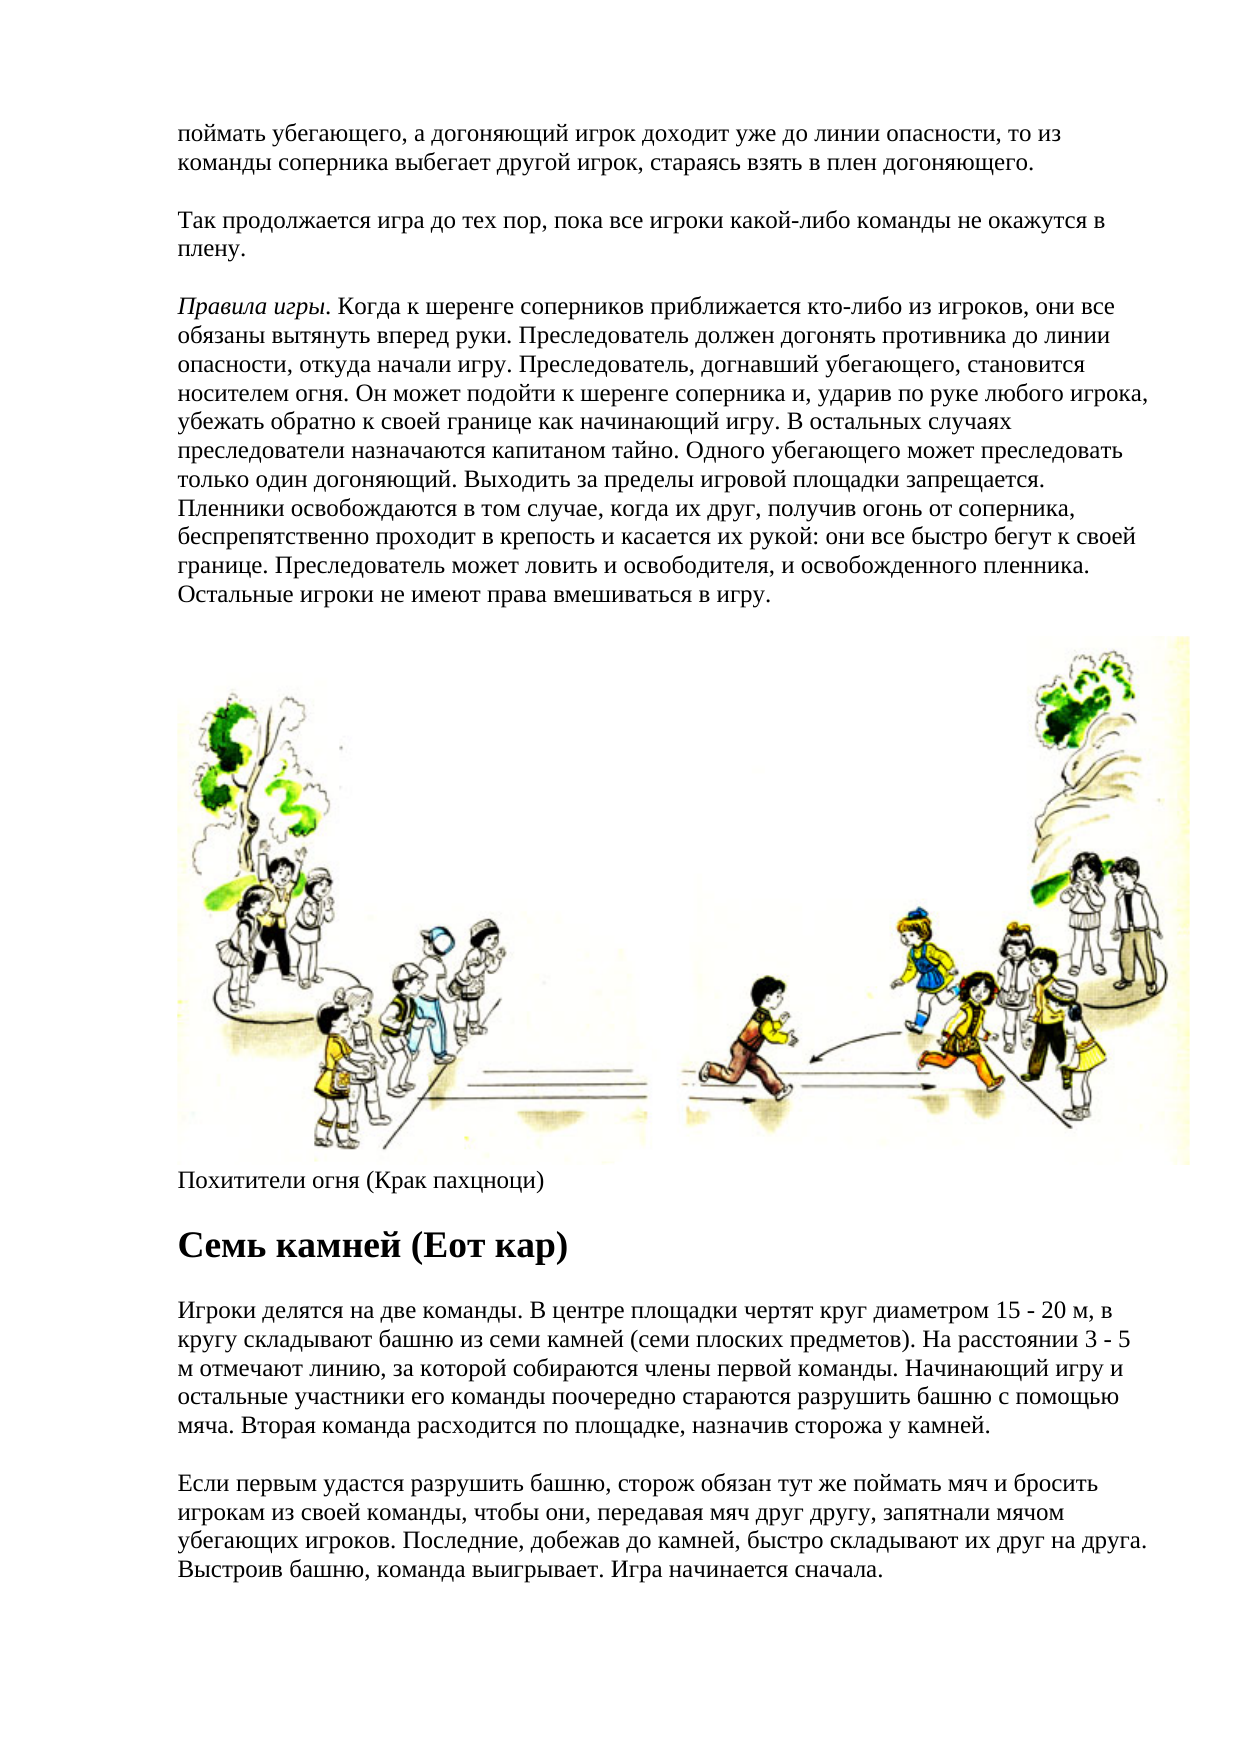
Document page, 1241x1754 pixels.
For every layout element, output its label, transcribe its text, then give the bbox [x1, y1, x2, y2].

text Похитители огня (Крак пахцноци) [177, 1165, 1152, 1194]
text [177, 118, 1152, 176]
text Семь камней (Еот кар) [177, 1223, 1152, 1266]
text Правила игры. Когда к шеренге соперников приближается кто-либо из игроков, они все обязаны вытянуть вперед руки. Преследователь должен догонять противника до линии опасности, откуда начали игру. Преследователь, догнавший убегающего, становится носителем огня. Он может подойти к шеренге соперника и, ударив по руке любого игрока, убежать обратно к своей границе как начинающий игру. В остальных случаях преследователи назначаются капитаном тайно. Одного убегающего может преследовать только один догоняющий. Выходить за пределы игровой площадки запрещается. Пленники освобождаются в том случае, когда их друг, получив огонь от соперника, беспрепятственно проходит в крепость и касается их рукой: они все быстро бегут к своей границе. Преследователь может ловить и освободителя, и освобожденного пленника. Остальные игроки не имеют права вмешиваться в игру. [177, 291, 1152, 608]
text Так продолжается игра до тех пор, пока все игроки какой-либо команды не окажутся в плену. [177, 205, 1152, 262]
picture [177, 636, 1190, 1165]
text Если первым удастся разрушить башню, сторож обязан тут же поймать мяч и бросить игрокам из своей команды, чтобы они, передавая мяч друг другу, запятнали мячом убегающих игроков. Последние, добежав до камней, быстро складывают их друг на друга. Выстроив башню, команда выигрывает. Игра начинается сначала. [177, 1468, 1152, 1583]
text Игроки делятся на две команды. В центре площадки чертят круг диаметром 15 - 20 м, в кругу складывают башню из семи камней (семи плоских предметов). На расстоянии 3 - 5 м отмечают линию, за которой собираются члены первой команды. Начинающий игру и остальные участники его команды поочередно стараются разрушить башню с помощью мяча. Вторая команда расходится по площадке, назначив сторожа у камней. [177, 1295, 1152, 1439]
